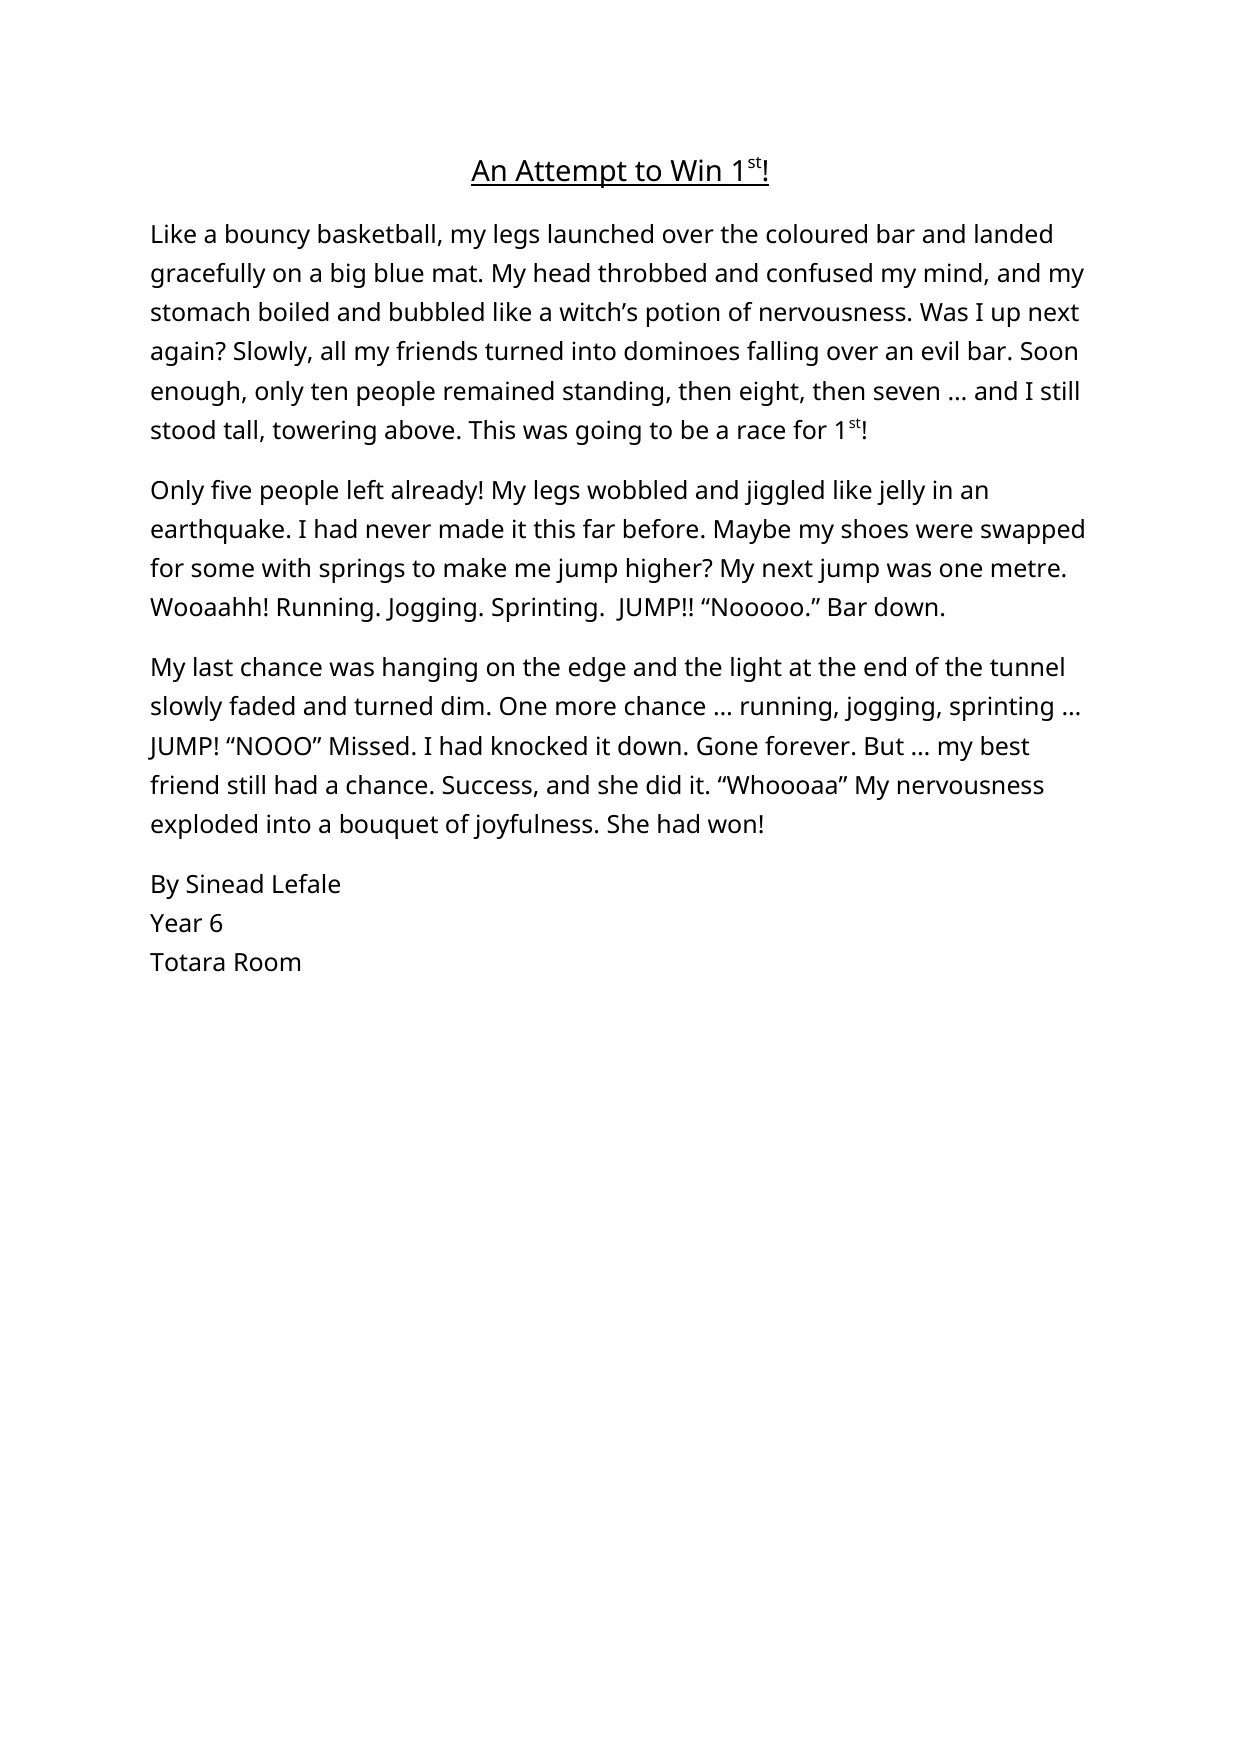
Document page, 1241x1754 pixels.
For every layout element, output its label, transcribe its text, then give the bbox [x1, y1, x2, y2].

text My last chance was hanging on the edge and the light at the end of the tunnel slowly faded and turned dim. One more chance … running, jogging, sprinting … JUMP! “NOOO” Missed. I had knocked it down. Gone forever. But … my best friend still had a chance. Success, and she did it. “Whoooaa” My nervousness exploded into a bouquet of joyfulness. She had won! [150, 650, 1090, 841]
text An Attempt to Win 1st! [150, 150, 1090, 190]
text Like a bouncy basketball, my legs launched over the coloured bar and landed gracefully on a big blue mat. My head throbbed and confused my mind, and my stomach boiled and bubbled like a witch’s potion of nervousness. Was I up next again? Slowly, all my friends turned into dominoes falling over an evil bar. Soon enough, only ten people remained standing, then eight, then seven … and I still stood tall, towering above. This was going to be a race for 1st! [150, 216, 1090, 446]
text Totara Room [150, 945, 1090, 979]
text Year 6 [150, 906, 1090, 940]
text Only five people left already! My legs wobbled and jiggled like jelly in an earthquake. I had never made it this far before. Maybe my shoes were swapped for some with springs to make me jump higher? My next jump was one metre. Wooaahh! Running. Jogging. Sprinting. JUMP!! “Nooooo.” Bar down. [150, 472, 1090, 624]
text By Sinead Lefale [150, 866, 1090, 901]
